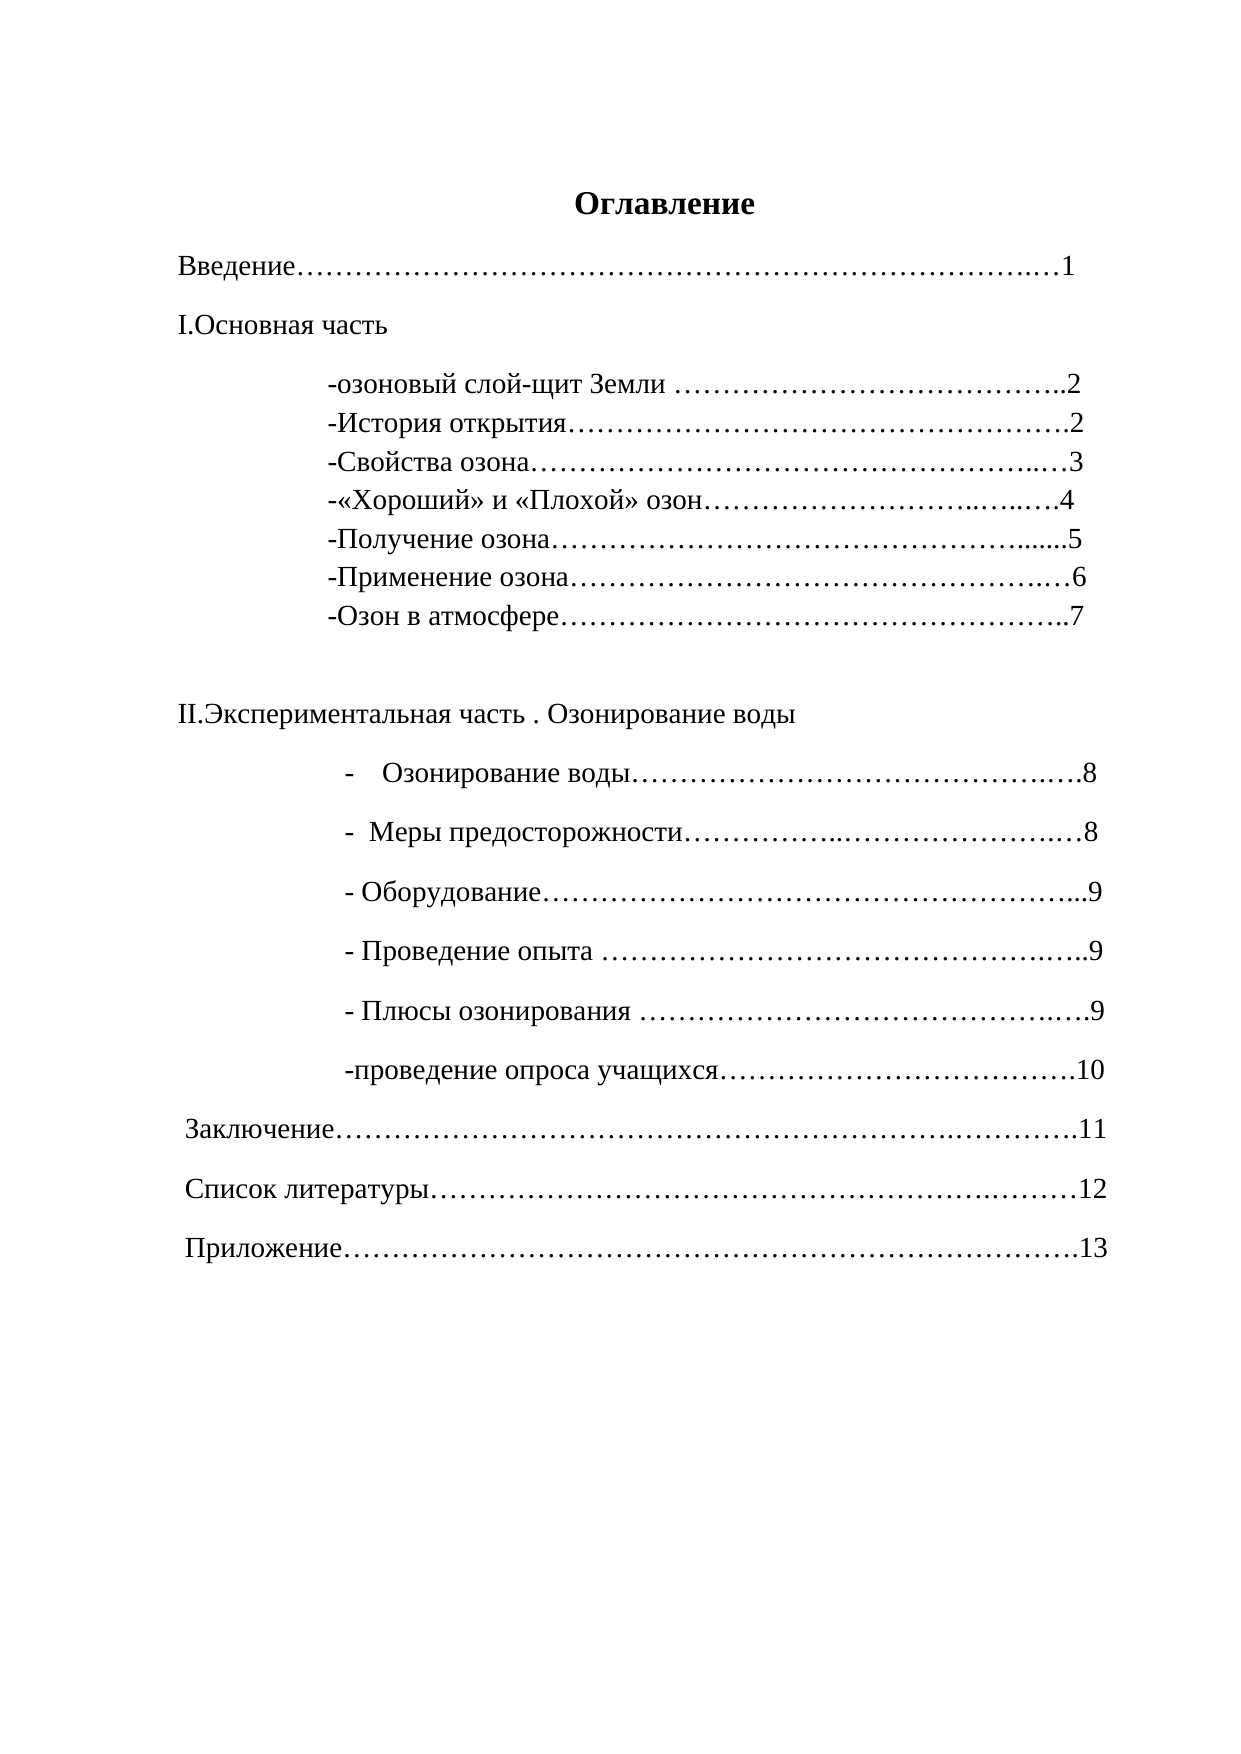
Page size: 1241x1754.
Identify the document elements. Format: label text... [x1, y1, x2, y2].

list -озоновый слой-щит Земли …………………………………..2 [327, 367, 1152, 400]
text - Оборудование………………………………………………...9 [344, 874, 1152, 907]
list -История открытия…………………………………………….2 [327, 405, 1152, 439]
list -Получение озона………………………………………….......5 [327, 521, 1152, 554]
text - Плюсы озонирования …………………………………….….9 [344, 993, 1152, 1026]
text - Меры предосторожности……………..………………….…8 [344, 814, 1152, 848]
text Список литературы………………………………………………….………12 [177, 1171, 1152, 1204]
text I.Основная часть [177, 307, 1152, 341]
text - Проведение опыта ……………………………………….…..9 [344, 933, 1152, 967]
text Заключение……………………………………………………….………….11 [177, 1111, 1152, 1145]
text Приложение………………………………………………………………….13 [177, 1230, 1152, 1264]
list -Свойства озона……………………………………………..…3 [327, 444, 1152, 477]
list -Применение озона………………………………………….…6 [327, 559, 1152, 593]
text Оглавление [177, 183, 1152, 221]
list -«Хороший» и «Плохой» озон………………………..…..….4 [327, 482, 1152, 516]
text Введение………………………………………………………………….…1 [177, 248, 1152, 281]
text II.Экспериментальная часть . Озонирование воды [177, 696, 1152, 729]
list -Озон в атмосфере……………………………………………..7 [327, 598, 1152, 631]
list Озонирование воды…………………………………….….8 [344, 755, 1152, 789]
text -проведение опроса учащихся……………………………….10 [344, 1052, 1152, 1086]
